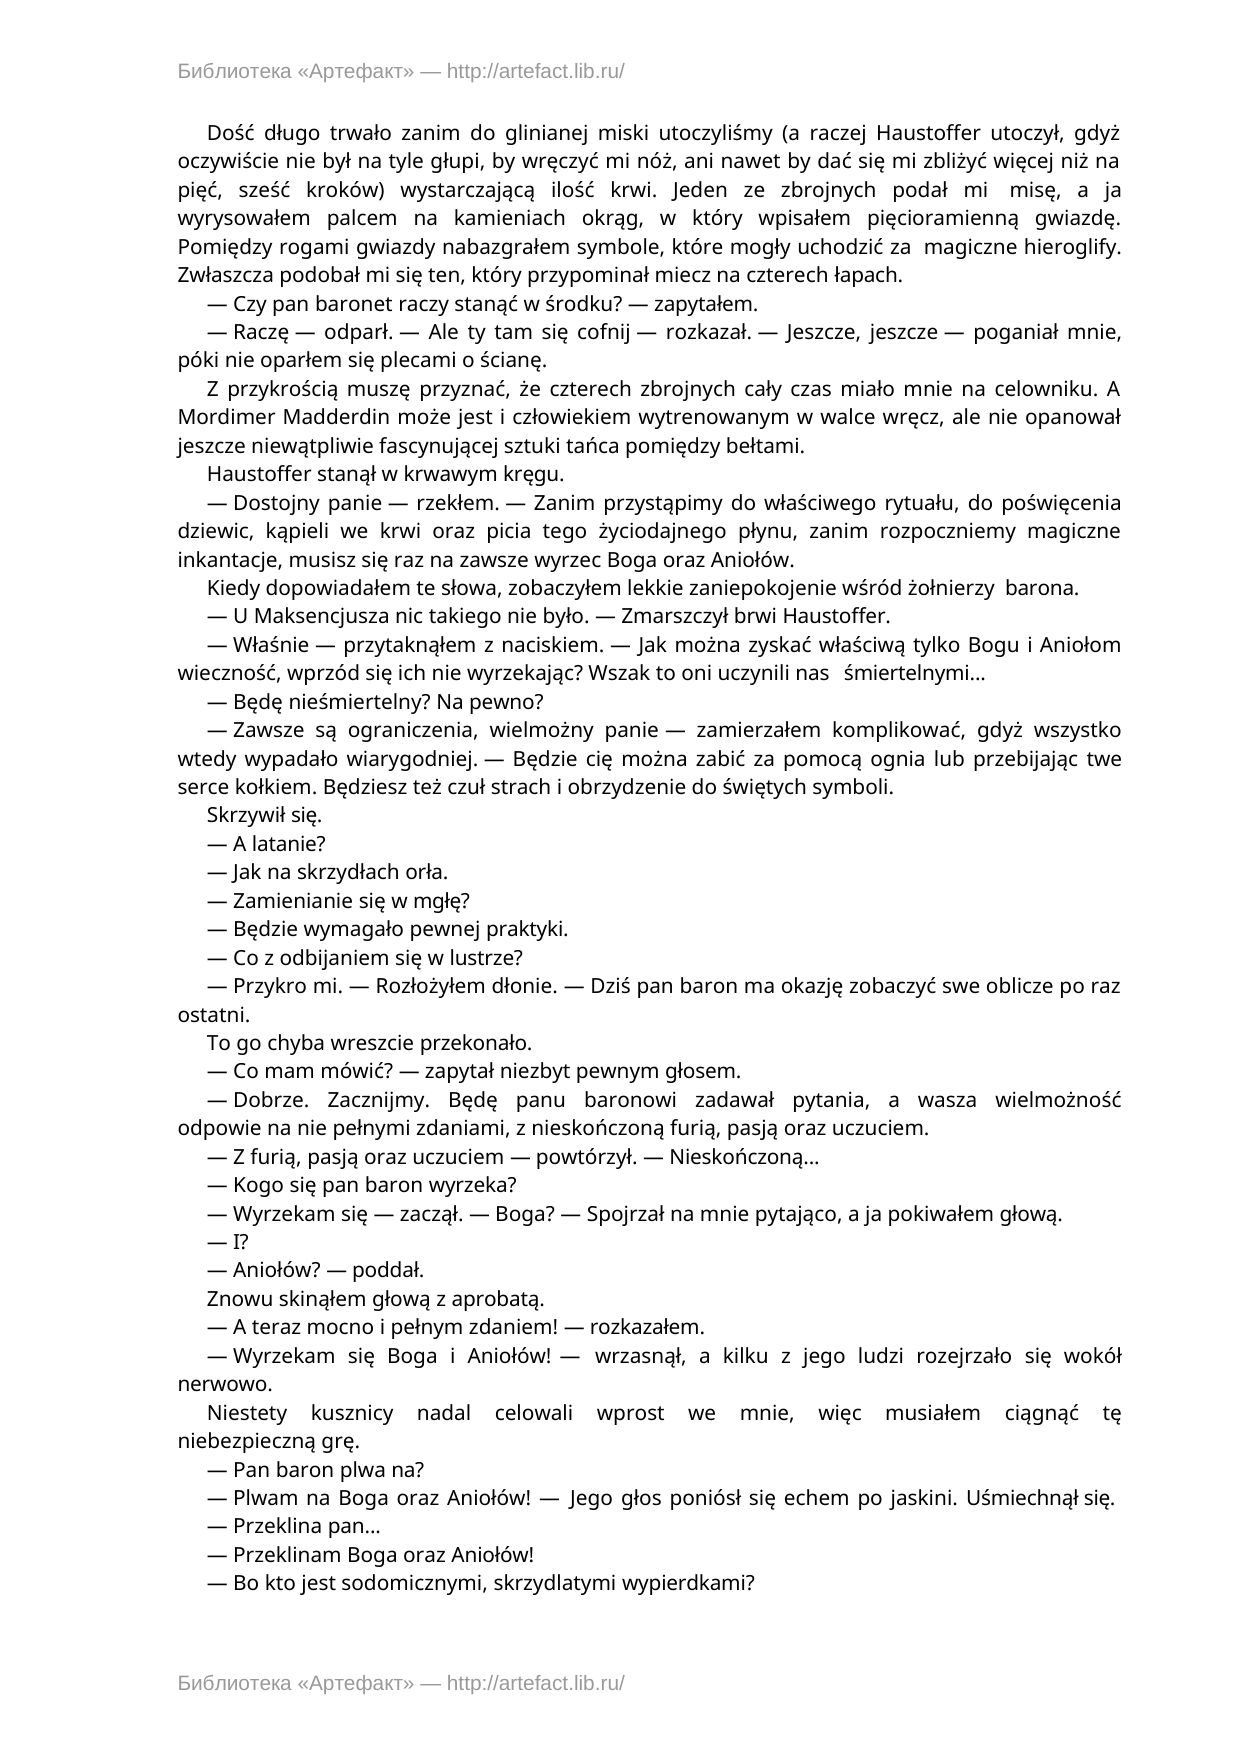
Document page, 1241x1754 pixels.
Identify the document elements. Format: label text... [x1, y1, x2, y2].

text — Plwam na Boga oraz Aniołów! — Jego głos poniósł się echem po jaskini. Uśmiechnął się. [177, 1483, 1122, 1512]
text — U Maksencjusza nic takiego nie było. — Zmarszczył brwi Haustoffer. [177, 602, 1122, 630]
text — Pan baron plwa na? [177, 1455, 1122, 1483]
text — Czy pan baronet raczy stanąć w środku? — zapytałem. [177, 289, 1122, 317]
text — Właśnie — przytaknąłem z naciskiem. — Jak można zyskać właściwą tylko Bogu i Aniołom wieczność, wprzód się ich nie wyrzekając? Wszak to oni uczynili nas śmiertelnymi... [177, 630, 1122, 687]
text — A teraz mocno i pełnym zdaniem! — rozkazałem. [177, 1312, 1122, 1341]
text Z przykrością muszę przyznać, że czterech zbrojnych cały czas miało mnie na celowniku. A Mordimer Madderdin może jest i człowiekiem wytrenowanym w walce wręcz, ale nie opanował jeszcze niewątpliwie fascynującej sztuki tańca pomiędzy bełtami. [177, 374, 1122, 459]
text — Aniołów? — poddał. [177, 1256, 1122, 1284]
text — Jak na skrzydłach orła. [177, 857, 1122, 886]
text — Będę nieśmiertelny? Na pewno? [177, 687, 1122, 715]
text — Wyrzekam się Boga i Aniołów! — wrzasnął, a kilku z jego ludzi rozejrzało się wokół nerwowo. [177, 1341, 1122, 1398]
text — A latanie? [177, 829, 1122, 857]
text — Co z odbijaniem się w lustrze? [177, 943, 1122, 971]
text — Przykro mi. — Rozłożyłem dłonie. — Dziś pan baron ma okazję zobaczyć swe oblicze po raz ostatni. [177, 971, 1122, 1028]
text — Zawsze są ograniczenia, wielmożny panie — zamierzałem komplikować, gdyż wszystko wtedy wypadało wiarygodniej. — Będzie cię można zabić za pomocą ognia lub przebijając twe serce kołkiem. Będziesz też czuł strach i obrzydzenie do świętych symboli. [177, 715, 1122, 801]
text — I? [177, 1227, 1122, 1256]
text — Przeklina pan... [177, 1512, 1122, 1540]
text — Dobrze. Zacznijmy. Będę panu baronowi zadawał pytania, a wasza wielmożność odpowie na nie pełnymi zdaniami, z nieskończoną furią, pasją oraz uczuciem. [177, 1085, 1122, 1142]
text — Z furią, pasją oraz uczuciem — powtórzył. — Nieskończoną... [177, 1142, 1122, 1170]
text Kiedy dopowiadałem te słowa, zobaczyłem lekkie zaniepokojenie wśród żołnierzy barona. [177, 573, 1122, 602]
text Dość długo trwało zanim do glinianej miski utoczyliśmy (a raczej Haustoffer utoczył, gdyż oczywiście nie był na tyle głupi, by wręczyć mi nóż, ani nawet by dać się mi zbliżyć więcej niż na pięć, sześć kroków) wystarczającą ilość krwi. Jeden ze zbrojnych podał mi misę, a ja wyrysowałem palcem na kamieniach okrąg, w który wpisałem pięcioramienną gwiazdę. Pomiędzy rogami gwiazdy nabazgrałem symbole, które mogły uchodzić za magiczne hieroglify. Zwłaszcza podobał mi się ten, który przypominał miecz na czterech łapach. [177, 118, 1122, 289]
text — Dostojny panie — rzekłem. — Zanim przystąpimy do właściwego rytuału, do poświęcenia dziewic, kąpieli we krwi oraz picia tego życiodajnego płynu, zanim rozpoczniemy magiczne inkantacje, musisz się raz na zawsze wyrzec Boga oraz Aniołów. [177, 488, 1122, 573]
text — Zamienianie się w mgłę? [177, 886, 1122, 914]
text — Wyrzekam się — zaczął. — Boga? — Spojrzał na mnie pytająco, a ja pokiwałem głową. [177, 1199, 1122, 1227]
text — Przeklinam Boga oraz Aniołów! [177, 1540, 1122, 1568]
text — Bo kto jest sodomicznymi, skrzydlatymi wypierdkami? [177, 1568, 1122, 1597]
text — Raczę — odparł. — Ale ty tam się cofnij — rozkazał. — Jeszcze, jeszcze — poganiał mnie, póki nie oparłem się plecami o ścianę. [177, 317, 1122, 374]
text — Kogo się pan baron wyrzeka? [177, 1170, 1122, 1199]
text Skrzywił się. [177, 801, 1122, 829]
text Niestety kusznicy nadal celowali wprost we mnie, więc musiałem ciągnąć tę niebezpieczną grę. [177, 1398, 1122, 1455]
text To go chyba wreszcie przekonało. [177, 1028, 1122, 1057]
text — Co mam mówić? — zapytał niezbyt pewnym głosem. [177, 1057, 1122, 1085]
text Znowu skinąłem głową z aprobatą. [177, 1284, 1122, 1312]
text — Będzie wymagało pewnej praktyki. [177, 914, 1122, 943]
text Haustoffer stanął w krwawym kręgu. [177, 459, 1122, 488]
